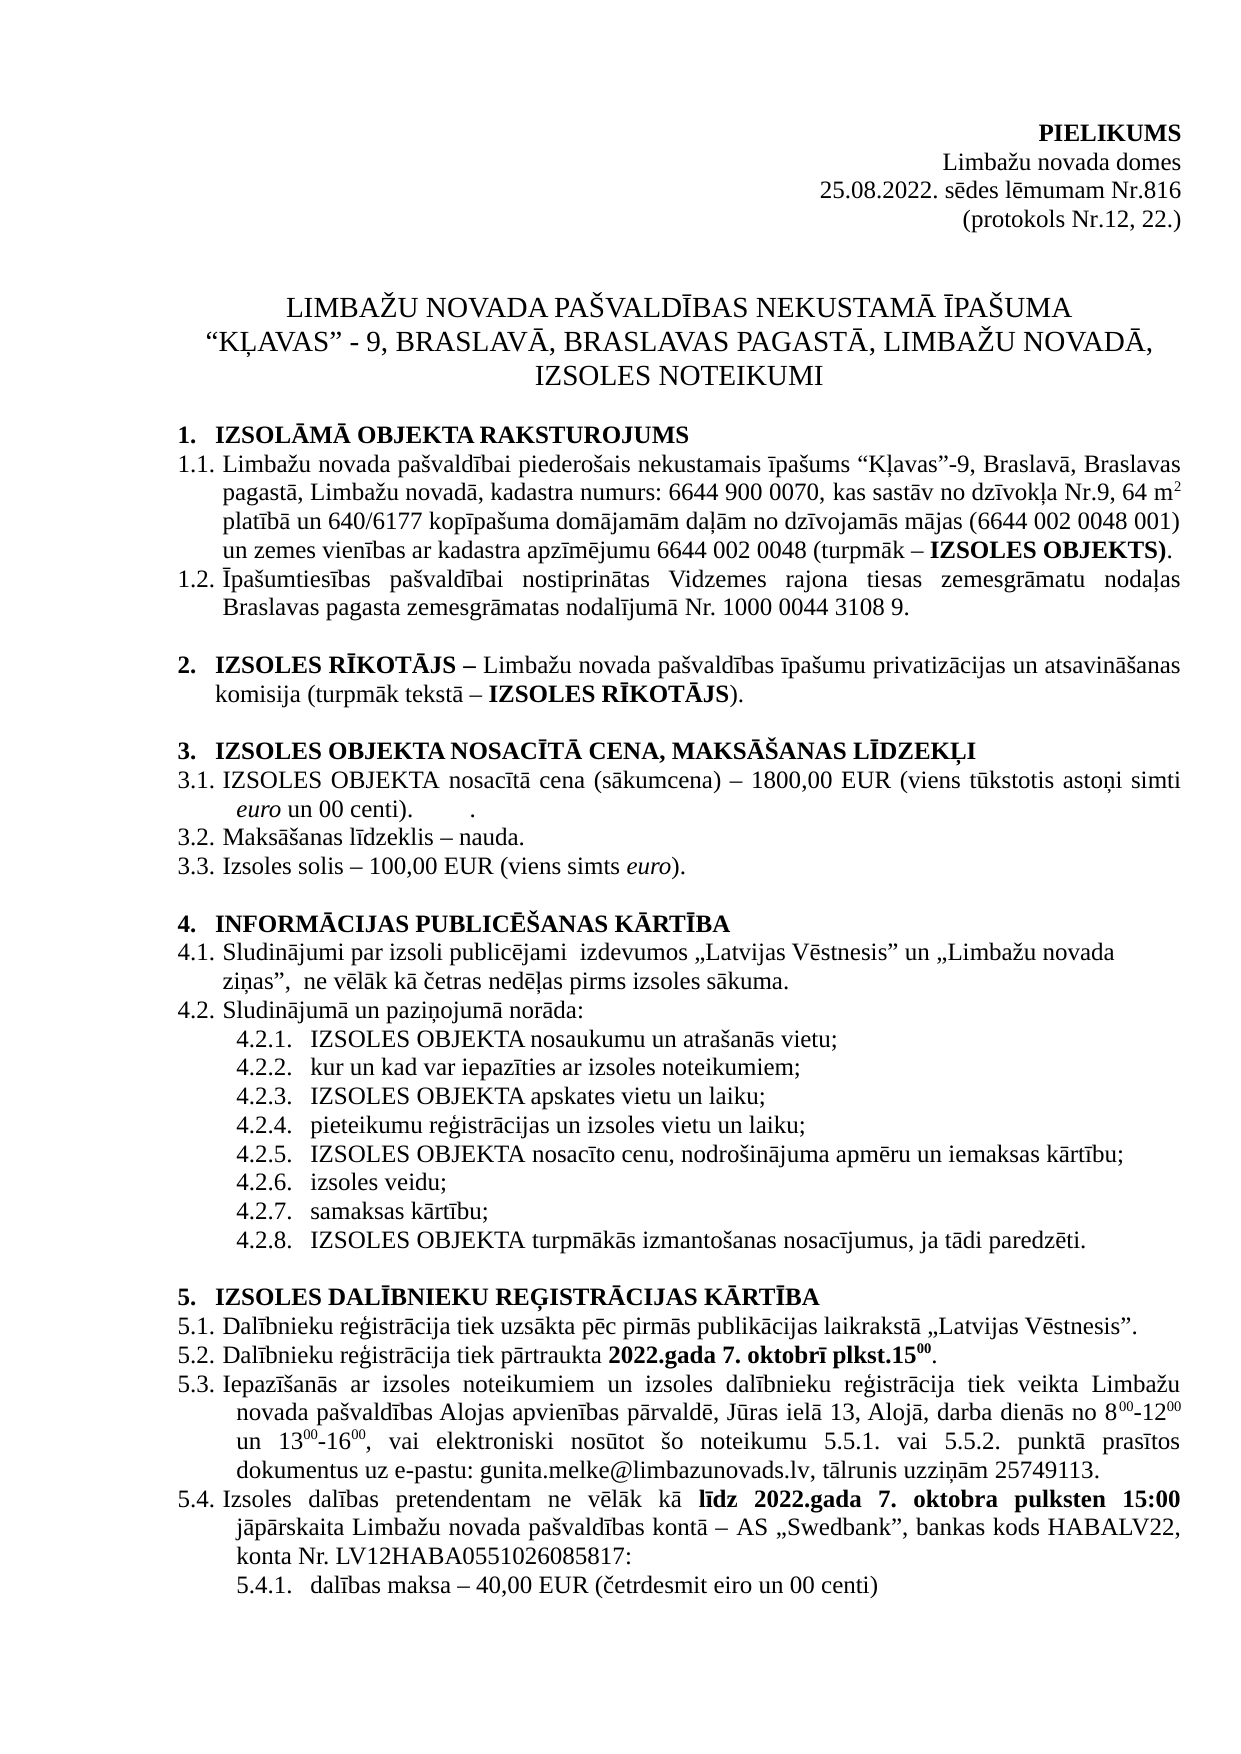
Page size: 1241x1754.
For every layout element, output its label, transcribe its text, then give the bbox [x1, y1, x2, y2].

list Limbažu novada pašvaldībai piederošais nekustamais īpašums “Kļavas”-9, Braslavā, Braslavas pagastā, Limbažu novadā, kadastra numurs: 6644 900 0070, kas sastāv no dzīvokļa Nr.9, 64 m2 platībā un 640/6177 kopīpašuma domājamām daļām no dzīvojamās mājas (6644 002 0048 001) un zemes vienības ar kadastra apzīmējumu 6644 002 0048 (turpmāk – IZSOLES OBJEKTS). [177, 449, 1181, 564]
list izsolES objekta nosacīto cenu, nodrošinājuma apmēru un iemaksas kārtību; [236, 1139, 1181, 1167]
list IZSOLES OBJEKTA NOSACĪTĀ CENA, MAKSĀŠANAS LĪDZEKĻI [177, 736, 1181, 765]
text “KĻAVAS” - 9, BRASLAVĀ, BRASLAVAS PAGASTĀ, Limbažu novadā, [177, 324, 1181, 358]
list Sludinājumi par izsoli publicējami izdevumos „Latvijas Vēstnesis” un „Limbažu novada ziņas”, ne vēlāk kā četras nedēļas pirms izsoles sākuma. [177, 937, 1181, 995]
list Maksāšanas līdzeklis – nauda. [177, 822, 1181, 851]
list samaksas kārtību; [236, 1196, 1181, 1225]
text (protokols Nr.12, 22.) [177, 204, 1181, 233]
list izsoles veidu; [236, 1167, 1181, 1196]
list IZSOLES OBJEKTA nosacītā cena (sākumcena) – 1800,00 EUR (viens tūkstotis astoņi simti euro un 00 centi). . [177, 765, 1181, 822]
list Izsoles solis – 100,00 EUR (viens simts euro). [177, 851, 1181, 880]
list IZSOLĀMĀ OBJEKTA RAKSTUROJUMS [177, 420, 1181, 449]
text PIELIKUMS [852, 118, 1181, 147]
list Īpašumtiesības pašvaldībai nostiprinātas Vidzemes rajona tiesas zemesgrāmatu nodaļas Braslavas pagasta zemesgrāmatas nodalījumā Nr. 1000 0044 3108 9. [177, 564, 1181, 621]
list Izsoles dalības pretendentam ne vēlāk kā līdz 2022.gada 7. oktobra pulksten 15:00 jāpārskaita Limbažu novada pašvaldības kontā – AS „Swedbank”, bankas kods HABALV22, konta Nr. LV12HABA0551026085817: [177, 1484, 1181, 1570]
text 25.08.2022. sēdes lēmumam Nr.816 [177, 176, 1181, 204]
list Iepazīšanās ar izsoles noteikumiem un izsoles dalībnieku reģistrācija tiek veikta Limbažu novada pašvaldības Alojas apvienības pārvaldē, Jūras ielā 13, Alojā, darba dienās no 800-1200 un 1300-1600, vai elektroniski nosūtot šo noteikumu 5.5.1. vai 5.5.2. punktā prasītos dokumentus uz e-pastu: gunita.melke@limbazunovads.lv, tālrunis uzziņām 25749113. [177, 1369, 1181, 1484]
list IZSOLES RĪKOTĀJS – Limbažu novada pašvaldības īpašumu privatizācijas un atsavināšanas komisija (turpmāk tekstā – IZSOLES RĪKOTĀJS). [177, 650, 1181, 707]
text IZSOLES NOTEIKUMI [177, 358, 1181, 391]
list izsoLES OBJEKTA apskates vietu un laiku; [236, 1081, 1181, 1110]
text Limbažu novada domes [477, 147, 1181, 176]
list INFORMĀCIJAS PUBLICĒŠANAS KĀRTĪBA [177, 909, 1181, 937]
list Dalībnieku reģistrācija tiek uzsākta pēc pirmās publikācijas laikrakstā „Latvijas Vēstnesis”. [177, 1311, 1181, 1340]
list izsolES objekta turpmākās izmantošanas nosacījumus, ja tādi paredzēti. [236, 1225, 1181, 1254]
list IZSOLES DALĪBNIEKU REĢISTRĀCIJAS KĀRTĪBA [177, 1282, 1181, 1311]
list Dalībnieku reģistrācija tiek pārtraukta 2022.gada 7. oktobrī plkst.1500. [177, 1340, 1181, 1369]
list IZSOLES OBJEKTA nosaukumu un atrašanās vietu; [236, 1024, 1181, 1052]
list pieteikumu reģistrācijas un izsoles vietu un laiku; [236, 1110, 1181, 1139]
text limbažu NOVADA pašvaldības NEKUSTAMĀ ĪPAŠUMA [177, 291, 1181, 324]
list dalības maksa – 40,00 EUR (četrdesmit eiro un 00 centi) [236, 1570, 1181, 1599]
list kur un kad var iepazīties ar izsoles noteikumiem; [236, 1052, 1181, 1081]
list Sludinājumā un paziņojumā norāda: [177, 995, 1181, 1024]
